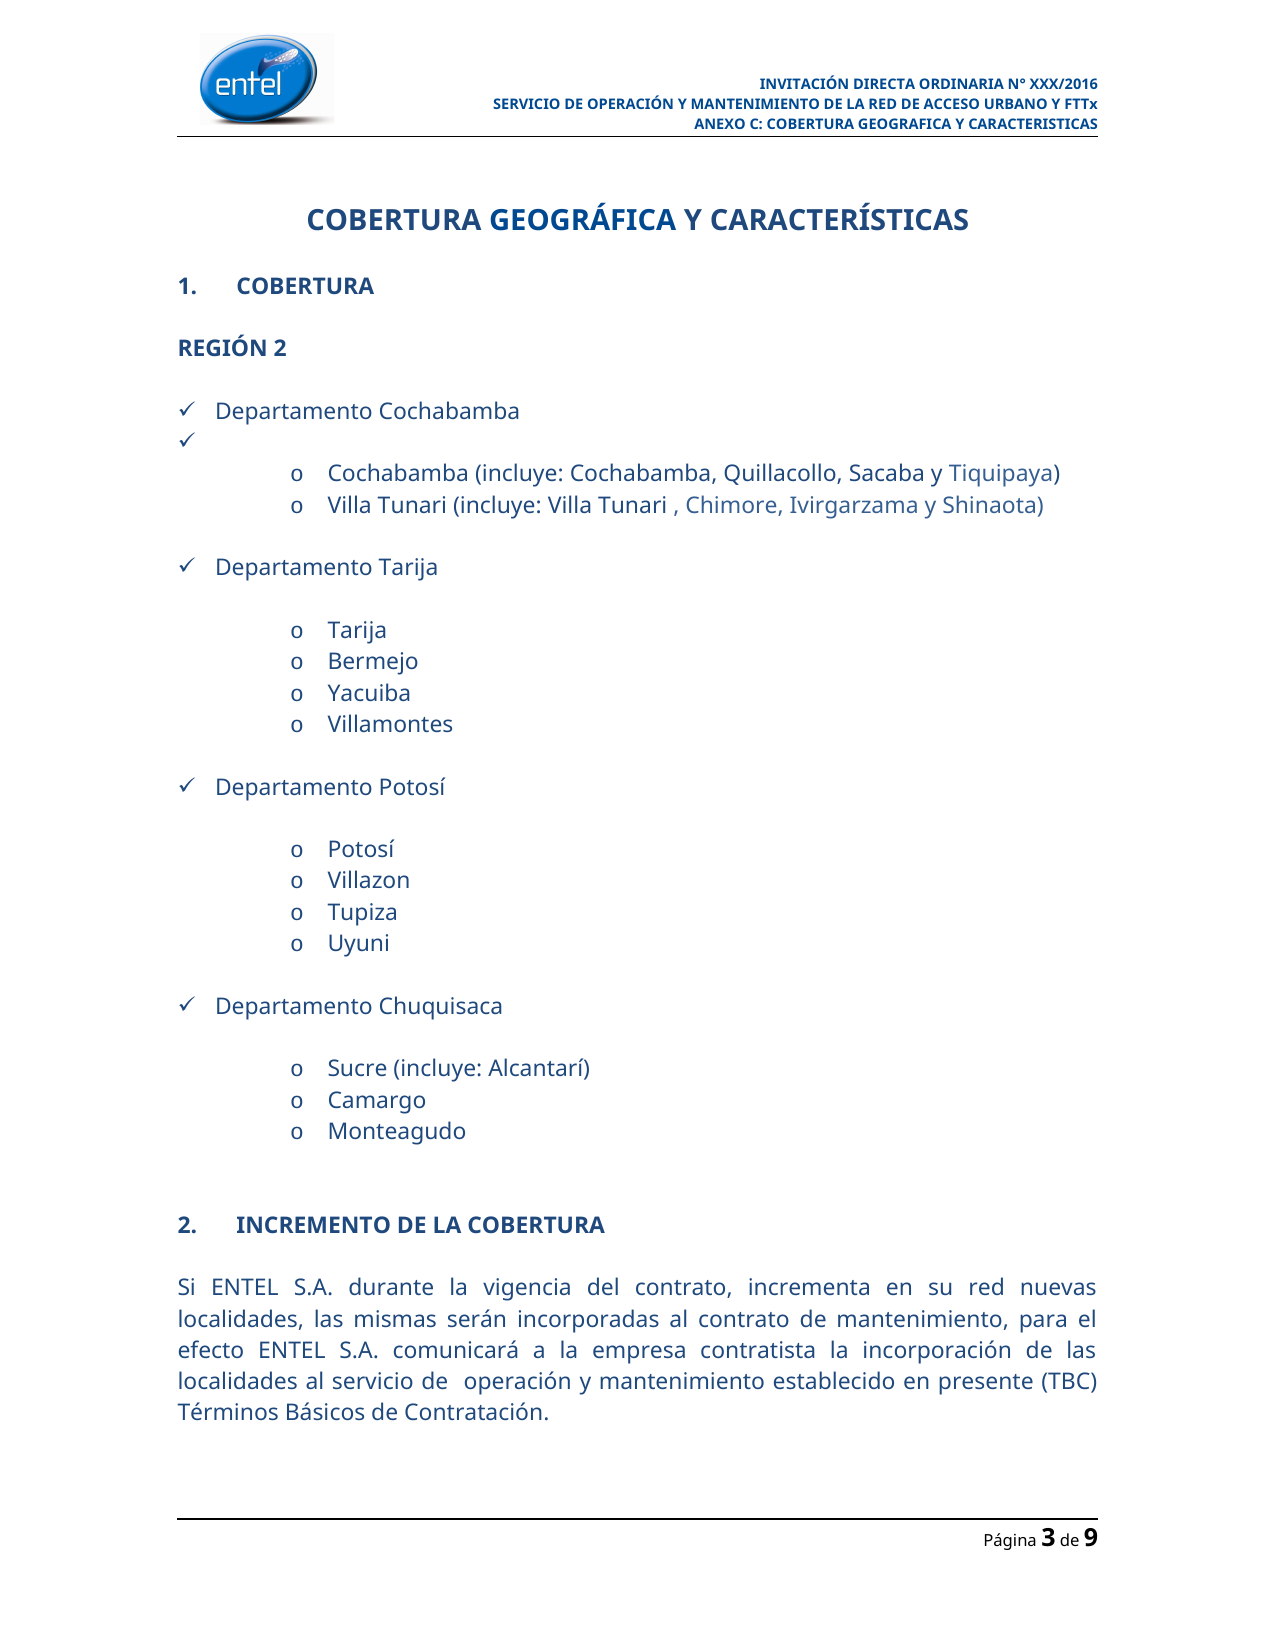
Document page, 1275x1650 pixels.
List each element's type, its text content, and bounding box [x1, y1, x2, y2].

subtitle Cobertura [177, 270, 1098, 301]
list Camargo [290, 1083, 1098, 1115]
text Si ENTEL S.A. durante la vigencia del contrato, incrementa en su red nuevas localidades, las mismas serán incorporadas al contrato de mantenimiento, para el efecto ENTEL S.A. comunicará a la empresa contratista la incorporación de las localidades al servicio de operación y mantenimiento establecido en presente (TBC) Términos Básicos de Contratación. [177, 1271, 1098, 1427]
picture [199, 33, 335, 125]
list Villa Tunari (incluye: Villa Tunari , Chimore, Ivirgarzama y Shinaota) [290, 489, 1098, 520]
text REGIÓN 2 [177, 332, 1098, 364]
subtitle INCREMENTO DE LA COBERTURA [177, 1209, 1098, 1240]
list Departamento Chuquisaca [177, 990, 1098, 1021]
list Uyuni [290, 927, 1098, 958]
list Departamento Tarija [177, 551, 1098, 583]
text COBERTURA GEOGRÁFICA Y CARACTERÍSTICAS [177, 199, 1098, 239]
list Villamontes [290, 708, 1098, 739]
list Villazon [290, 864, 1098, 896]
list Yacuiba [290, 677, 1098, 708]
list Departamento Potosí [177, 771, 1098, 802]
list Tarija [290, 614, 1098, 645]
list Tupiza [290, 896, 1098, 927]
list Monteagudo [290, 1115, 1098, 1146]
list Cochabamba (incluye: Cochabamba, Quillacollo, Sacaba y Tiquipaya) [290, 457, 1098, 489]
list Sucre (incluye: Alcantarí) [290, 1052, 1098, 1083]
list Bermejo [290, 645, 1098, 677]
list Departamento Cochabamba [177, 395, 1098, 426]
list Potosí [290, 833, 1098, 864]
